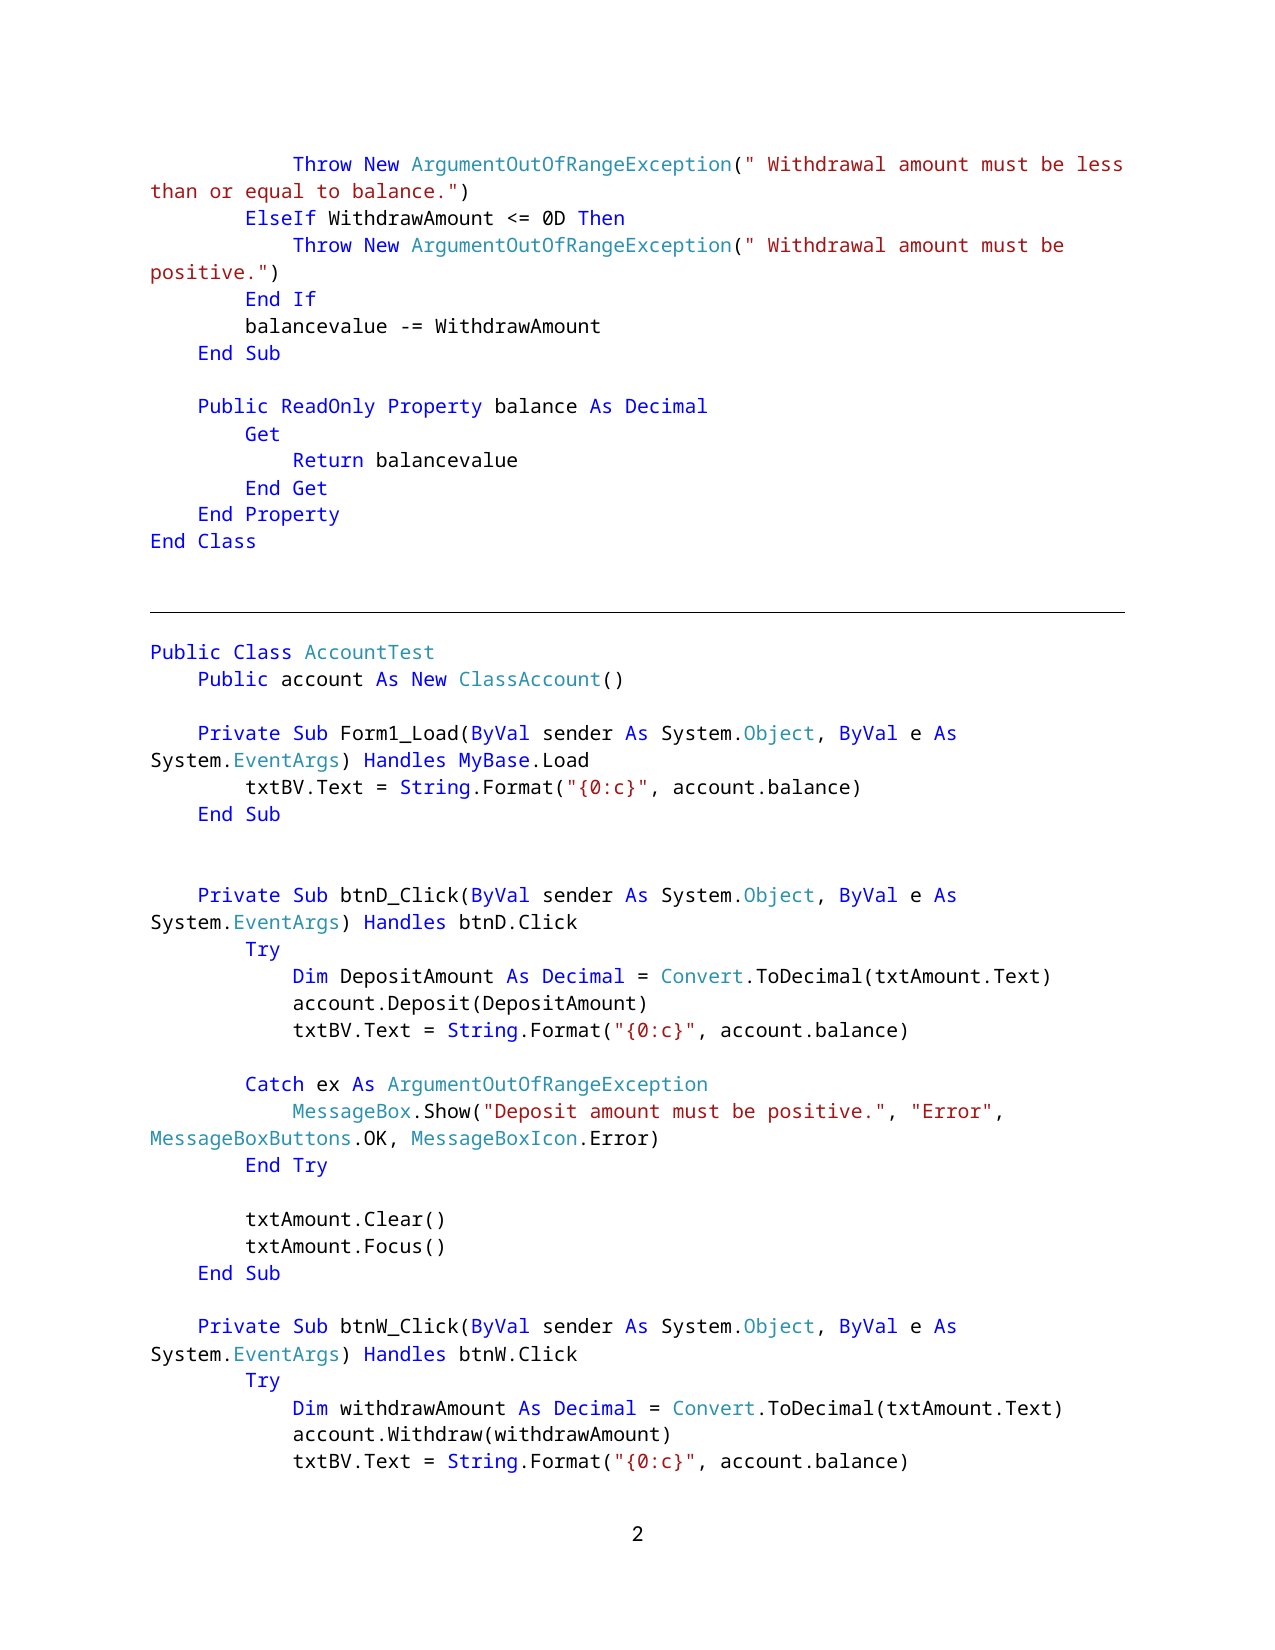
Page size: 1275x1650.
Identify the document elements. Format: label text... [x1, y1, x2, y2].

text txtBV.Text = String.Format("{0:c}", account.balance) [150, 773, 1125, 800]
text Get [150, 420, 1125, 447]
text balancevalue -= WithdrawAmount [150, 312, 1125, 339]
text Throw New ArgumentOutOfRangeException(" Withdrawal amount must be positive.") [150, 231, 1125, 285]
text End Class [150, 528, 1125, 555]
text End Sub [150, 800, 1125, 827]
text txtAmount.Clear() [150, 1205, 1125, 1232]
text End Get [150, 474, 1125, 501]
text Public ReadOnly Property balance As Decimal [150, 393, 1125, 420]
text ElseIf WithdrawAmount <= 0D Then [150, 204, 1125, 231]
text Dim withdrawAmount As Decimal = Convert.ToDecimal(txtAmount.Text) [150, 1394, 1125, 1421]
text Try [150, 935, 1125, 962]
text Private Sub Form1_Load(ByVal sender As System.Object, ByVal e As System.EventArgs) Handles MyBase.Load [150, 719, 1125, 773]
text Dim DepositAmount As Decimal = Convert.ToDecimal(txtAmount.Text) [150, 962, 1125, 989]
text Private Sub btnD_Click(ByVal sender As System.Object, ByVal e As System.EventArgs) Handles btnD.Click [150, 881, 1125, 935]
text MessageBox.Show("Deposit amount must be positive.", "Error", MessageBoxButtons.OK, MessageBoxIcon.Error) [150, 1097, 1125, 1151]
text Private Sub btnW_Click(ByVal sender As System.Object, ByVal e As System.EventArgs) Handles btnW.Click [150, 1313, 1125, 1367]
text Throw New ArgumentOutOfRangeException(" Withdrawal amount must be less than or equal to balance.") [150, 150, 1125, 204]
text End If [150, 285, 1125, 312]
text txtAmount.Focus() [150, 1232, 1125, 1259]
text account.Withdraw(withdrawAmount) [150, 1421, 1125, 1448]
text End Sub [150, 1259, 1125, 1286]
text txtBV.Text = String.Format("{0:c}", account.balance) [150, 1448, 1125, 1475]
text End Property [150, 501, 1125, 528]
text End Try [150, 1151, 1125, 1178]
text txtBV.Text = String.Format("{0:c}", account.balance) [150, 1016, 1125, 1043]
text Catch ex As ArgumentOutOfRangeException [150, 1070, 1125, 1097]
text End Sub [150, 339, 1125, 366]
text Return balancevalue [150, 447, 1125, 474]
text Public account As New ClassAccount() [150, 665, 1125, 692]
text Try [150, 1367, 1125, 1394]
text Public Class AccountTest [150, 638, 1125, 665]
text account.Deposit(DepositAmount) [150, 989, 1125, 1016]
